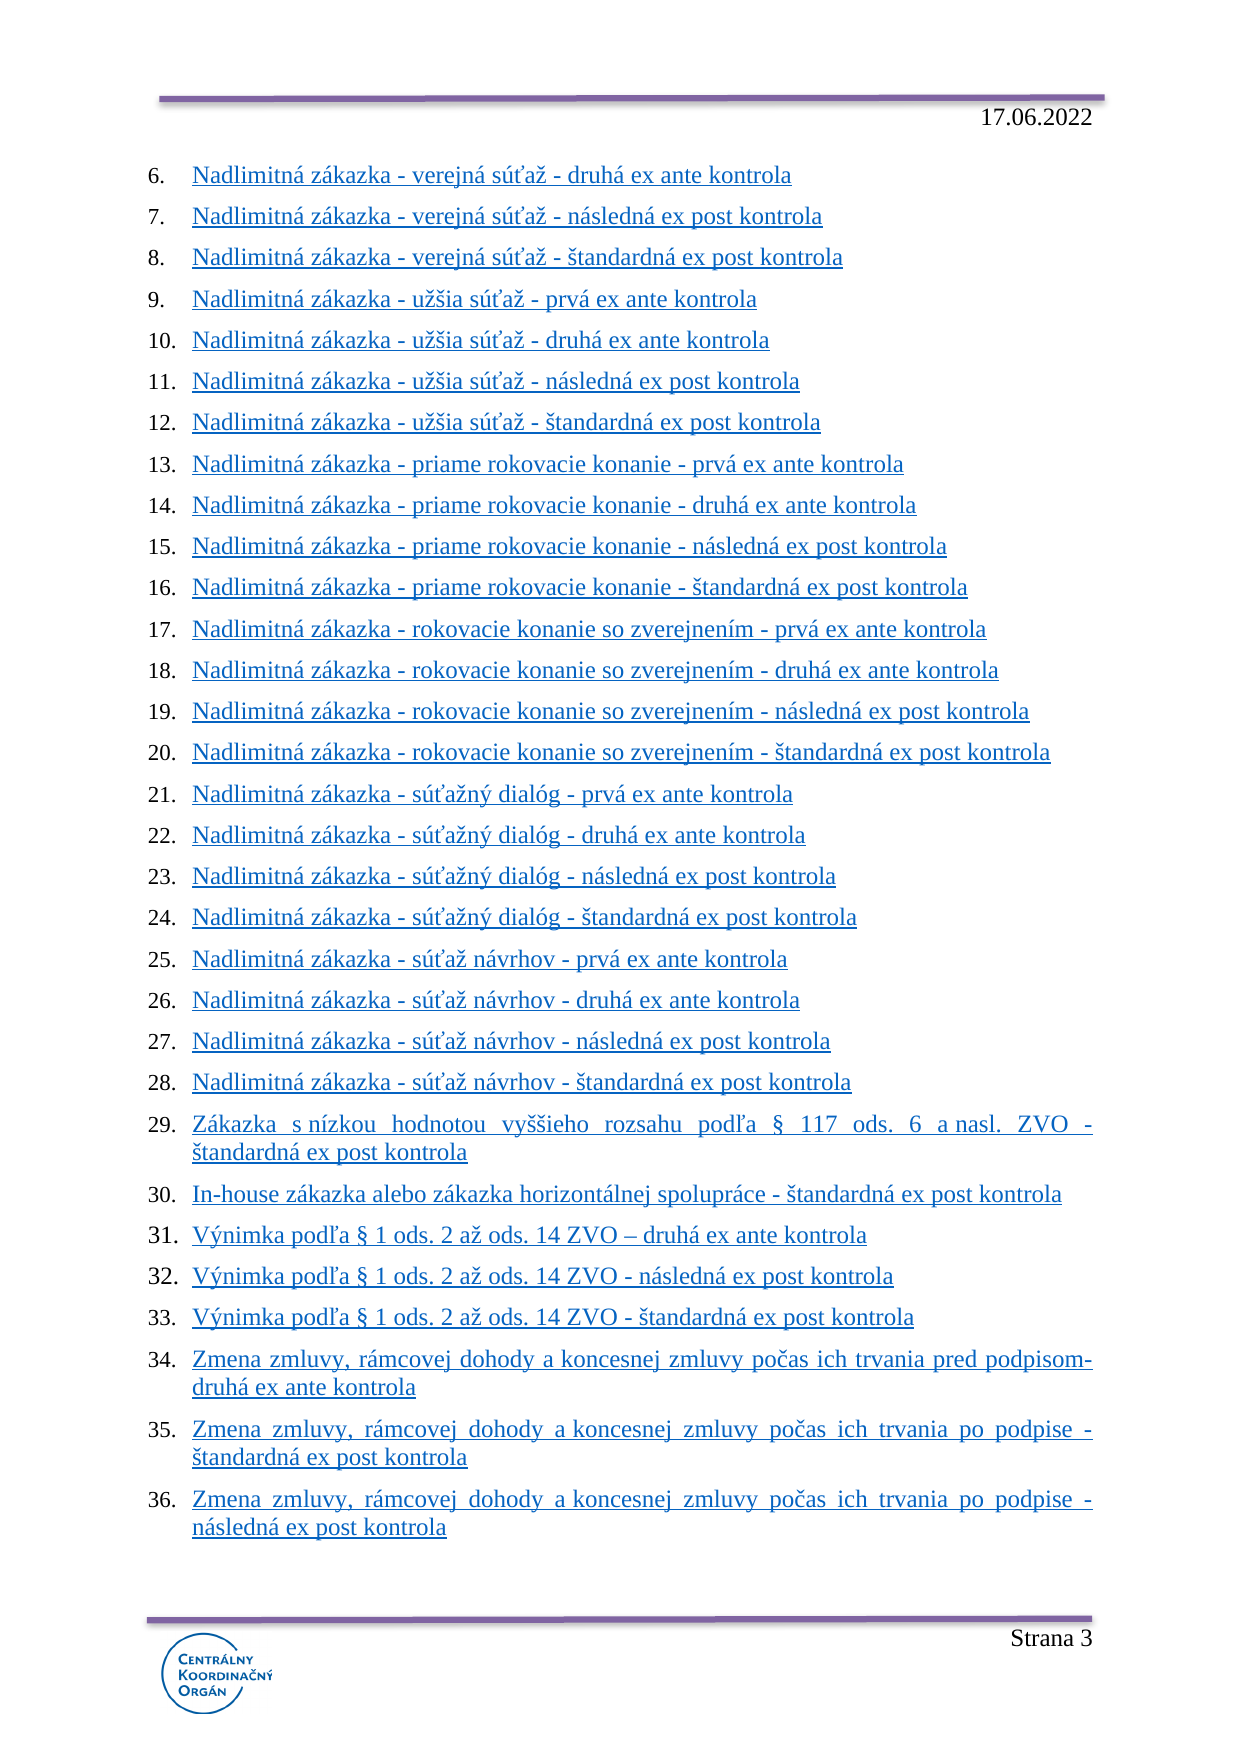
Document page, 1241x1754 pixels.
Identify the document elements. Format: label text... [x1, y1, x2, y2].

list Nadlimitná zákazka - súťaž návrhov - druhá ex ante kontrola [148, 985, 1093, 1014]
list Nadlimitná zákazka - priame rokovacie konanie - druhá ex ante kontrola [148, 490, 1093, 519]
list Výnimka podľa § 1 ods. 2 až ods. 14 ZVO – druhá ex ante kontrola [148, 1220, 1093, 1249]
list Zmena zmluvy, rámcovej dohody a koncesnej zmluvy počas ich trvania pred podpisom- druhá ex ante kontrola [148, 1344, 1093, 1401]
list Nadlimitná zákazka - súťaž návrhov - prvá ex ante kontrola [148, 944, 1093, 972]
list Zákazka s nízkou hodnotou vyššieho rozsahu podľa § 117 ods. 6 a nasl. ZVO - štandardná ex post kontrola [148, 1109, 1093, 1166]
list Nadlimitná zákazka - priame rokovacie konanie - prvá ex ante kontrola [148, 449, 1093, 477]
list Nadlimitná zákazka - rokovacie konanie so zverejnením - druhá ex ante kontrola [148, 655, 1093, 684]
list Zmena zmluvy, rámcovej dohody a koncesnej zmluvy počas ich trvania po podpise - štandardná ex post kontrola [148, 1414, 1093, 1471]
list Nadlimitná zákazka - verejná súťaž - následná ex post kontrola [148, 201, 1093, 230]
list Zmena zmluvy, rámcovej dohody a koncesnej zmluvy počas ich trvania po podpise - následná ex post kontrola [148, 1484, 1093, 1541]
list Nadlimitná zákazka - užšia súťaž - druhá ex ante kontrola [148, 325, 1093, 354]
list Nadlimitná zákazka - súťaž návrhov - následná ex post kontrola [148, 1026, 1093, 1055]
picture [159, 1631, 272, 1713]
list Nadlimitná zákazka - súťaž návrhov - štandardná ex post kontrola [148, 1067, 1093, 1096]
list Nadlimitná zákazka - užšia súťaž - štandardná ex post kontrola [148, 407, 1093, 436]
list Nadlimitná zákazka - užšia súťaž - následná ex post kontrola [148, 366, 1093, 395]
list Nadlimitná zákazka - rokovacie konanie so zverejnením - následná ex post kontrola [148, 696, 1093, 725]
list Nadlimitná zákazka - priame rokovacie konanie - štandardná ex post kontrola [148, 572, 1093, 601]
list Nadlimitná zákazka - užšia súťaž - prvá ex ante kontrola [148, 284, 1093, 312]
list Nadlimitná zákazka - súťažný dialóg - štandardná ex post kontrola [148, 902, 1093, 931]
list Nadlimitná zákazka - verejná súťaž - druhá ex ante kontrola [148, 160, 1093, 189]
list Výnimka podľa § 1 ods. 2 až ods. 14 ZVO - následná ex post kontrola [148, 1261, 1093, 1290]
list Nadlimitná zákazka - súťažný dialóg - prvá ex ante kontrola [148, 779, 1093, 807]
list Nadlimitná zákazka - rokovacie konanie so zverejnením - štandardná ex post kontrola [148, 737, 1093, 766]
list Nadlimitná zákazka - priame rokovacie konanie - následná ex post kontrola [148, 531, 1093, 560]
list Nadlimitná zákazka - verejná súťaž - štandardná ex post kontrola [148, 242, 1093, 271]
list Nadlimitná zákazka - súťažný dialóg - následná ex post kontrola [148, 861, 1093, 890]
list Nadlimitná zákazka - súťažný dialóg - druhá ex ante kontrola [148, 820, 1093, 849]
list Výnimka podľa § 1 ods. 2 až ods. 14 ZVO - štandardná ex post kontrola [148, 1302, 1093, 1331]
list Nadlimitná zákazka - rokovacie konanie so zverejnením - prvá ex ante kontrola [148, 614, 1093, 642]
list In-house zákazka alebo zákazka horizontálnej spolupráce - štandardná ex post kontrola [148, 1179, 1093, 1207]
